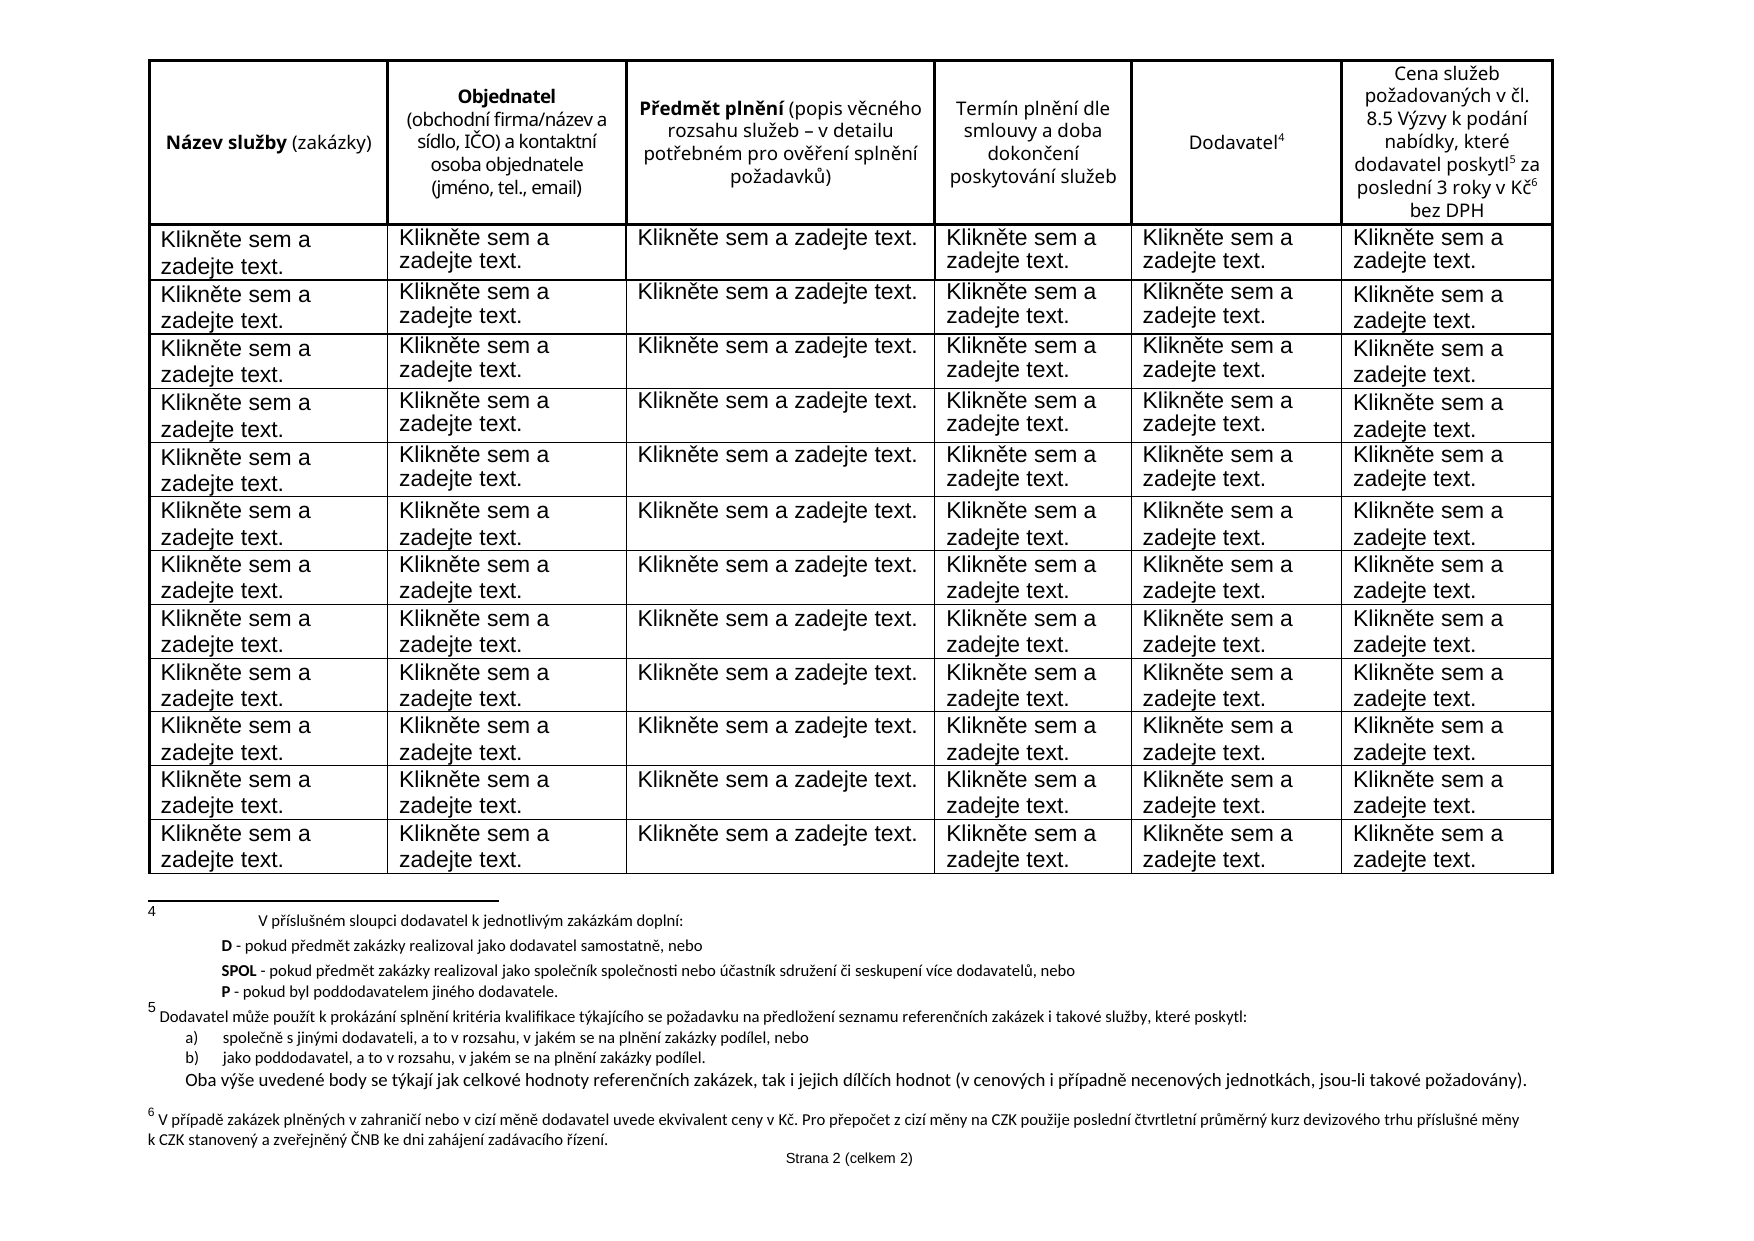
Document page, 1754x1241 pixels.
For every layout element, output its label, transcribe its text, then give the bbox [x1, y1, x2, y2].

table_header Předmět plnění (popis věcného rozsahu služeb – v detailu potřebném pro ověření splnění požadavků) [628, 62, 933, 223]
table_header Objednatel (obchodní firma/název a sídlo, IČO) a kontaktní osoba objednatele (jméno, tel., email) [389, 62, 625, 223]
table_header Cena služeb požadovaných v čl. 8.5 Výzvy k podání nabídky, které dodavatel poskytl za poslední 3 roky v Kč bez DPH [1343, 62, 1551, 223]
table_header Dodavatel [1133, 62, 1340, 223]
table_header Termín plnění dle smlouvy a doba dokončení poskytování služeb [936, 62, 1130, 223]
table_header Název služby (zakázky) [151, 62, 386, 223]
